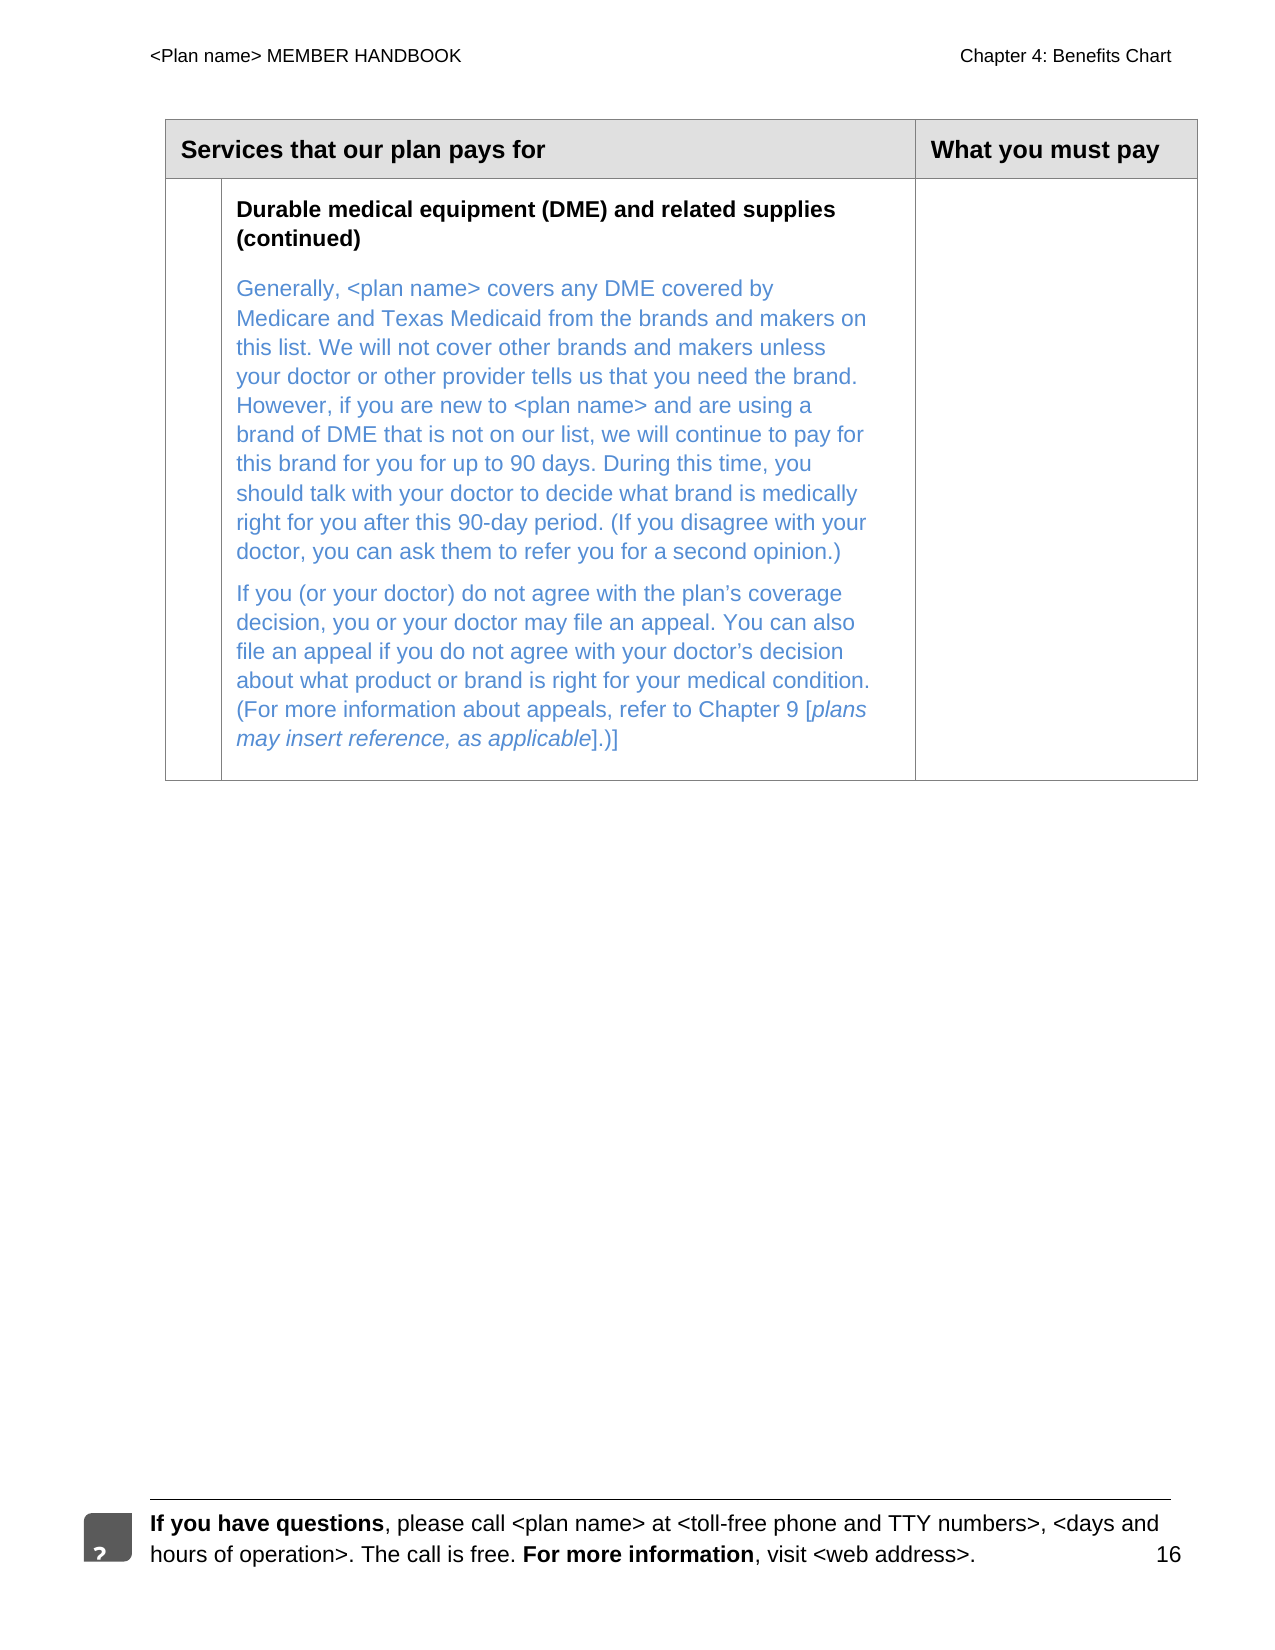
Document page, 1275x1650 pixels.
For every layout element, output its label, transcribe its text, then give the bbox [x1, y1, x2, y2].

table_cell Durable medical equipment (DME) and related supplies (continued) Generally, <plan name> covers any DME covered by Medicare and Texas Medicaid from the brands and makers on this list. We will not cover other brands and makers unless your doctor or other provider tells us that you need the brand. However, if you are new to <plan name> and are using a brand of DME that is not on our list, we will continue to pay for this brand for you for up to 90 days. During this time, you should talk with your doctor to decide what brand is medically right for you after this 90-day period. (If you disagree with your doctor, you can ask them to refer you for a second opinion.) If you (or your doctor) do not agree with the plan’s coverage decision, you or your doctor may file an appeal. You can also file an appeal if you do not agree with your doctor’s decision about what product or brand is right for your medical condition. (For more information about appeals, refer to Chapter 9 [plans may insert reference, as applicable].)] [222, 179, 915, 780]
table_cell [166, 179, 221, 780]
table_cell [916, 179, 1197, 780]
table_header Services that our plan pays for [166, 120, 915, 178]
table_header What you must pay [916, 120, 1197, 178]
